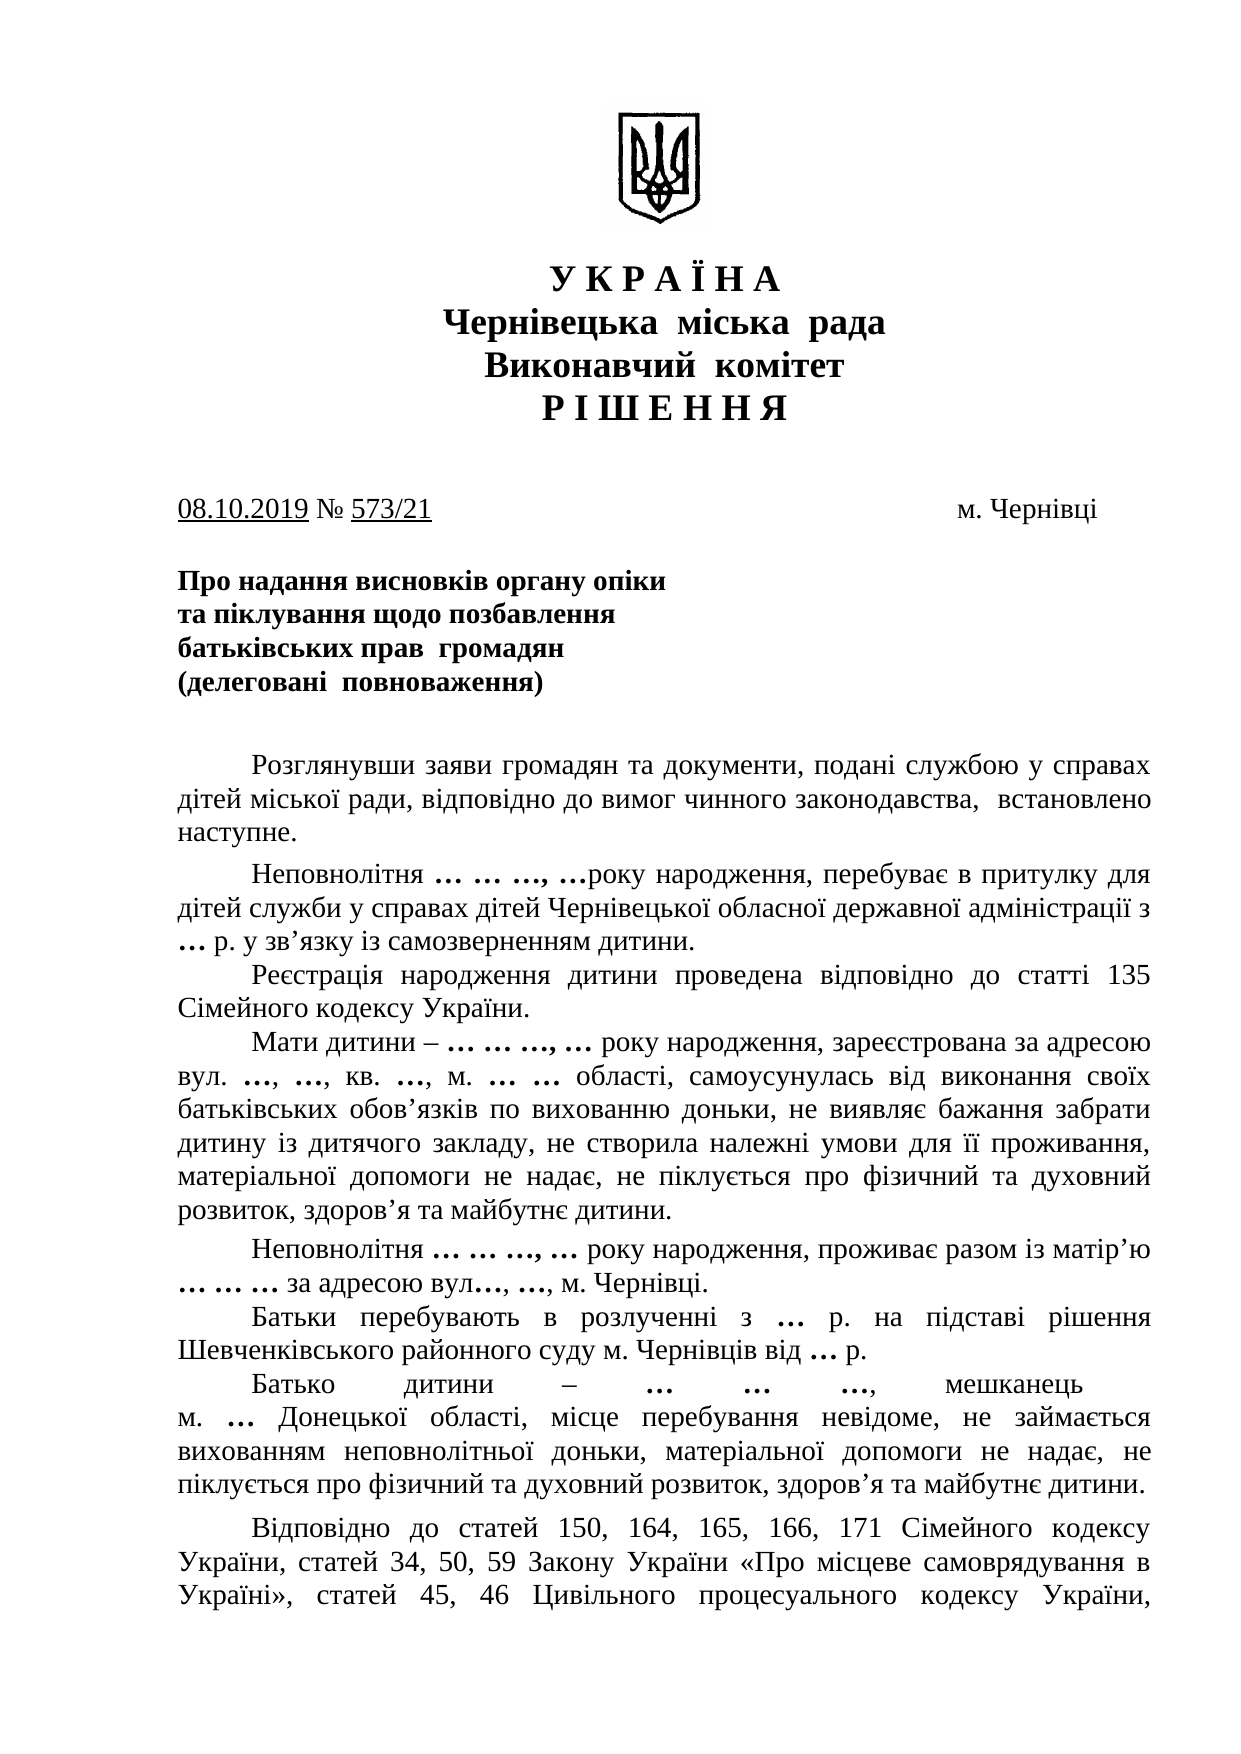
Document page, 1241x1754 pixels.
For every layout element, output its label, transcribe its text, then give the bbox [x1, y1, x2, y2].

subtitle Р І Ш Е Н Н Я [177, 386, 1152, 429]
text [177, 1510, 1152, 1611]
text У К Р А Ї Н А [177, 256, 1152, 299]
picture [606, 101, 706, 233]
subtitle Чернiвецька мiська рада [177, 299, 1152, 343]
subtitle Виконавчий комiтет [177, 343, 1152, 386]
text Розглянувши заяви громадян та документи, подані службою у справах дітей міської ради, відповідно до вимог чинного законодавства, встановлено наступне. [177, 747, 1152, 848]
text Батько дитини – … … …, мешканець м. … Донецької області, місце перебування невідоме, не займається вихованням неповнолітньої доньки, матеріальної допомоги не надає, не піклується про фізичний та духовний розвиток, здоров’я та майбутнє дитини. [177, 1366, 1152, 1500]
text Неповнолітня … … …, … року народження, проживає разом із матір’ю … … … за адресою вул…, …, м. Чернівці. [177, 1232, 1152, 1299]
subtitle Про надання висновків органу опіки та піклування щодо позбавлення батьківських прав громадян (делеговані повноваження) [177, 563, 1152, 697]
text Неповнолітня … … …, …року народження, перебуває в притулку для дітей служби у справах дітей Чернівецької обласної державної адміністрації з … р. у зв’язку із самозверненням дитини. [177, 856, 1152, 957]
text Батьки перебувають в розлученні з … р. на підставі рішення Шевченківського районного суду м. Чернівців від … р. [177, 1299, 1152, 1366]
text 08.10.2019 № 573/21 м. Чернівці [177, 458, 1152, 525]
text Мати дитини – … … …, … року народження, зареєстрована за адресою вул. …, …, кв. …, м. … … області, самоусунулась від виконання своїх батьківських обов’язків по вихованню доньки, не виявляє бажання забрати дитину із дитячого закладу, не створила належні умови для її проживання, матеріальної допомоги не надає, не піклується про фізичний та духовний розвиток, здоров’я та майбутнє дитини. [177, 1024, 1152, 1225]
text Реєстрація народження дитини проведена відповідно до статті 135 Сімейного кодексу України. [177, 957, 1152, 1024]
